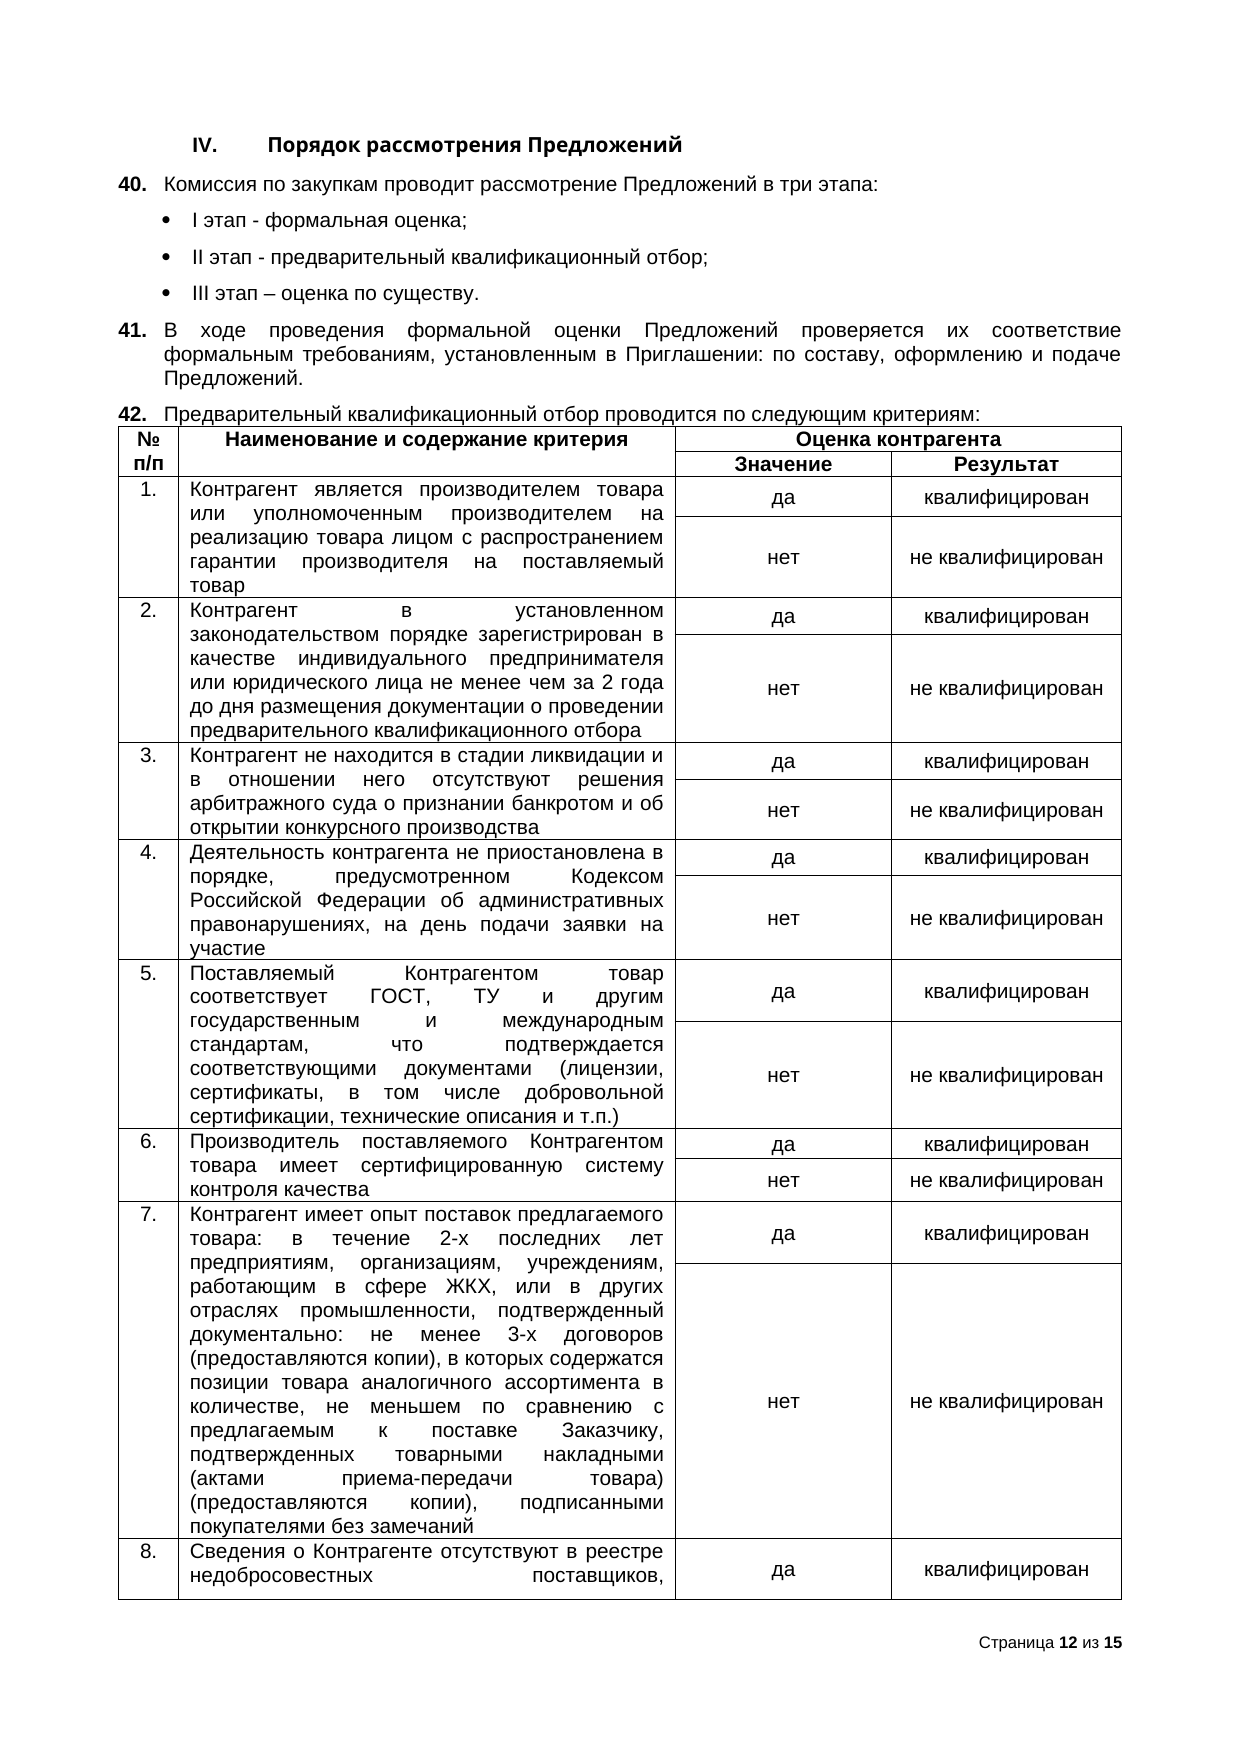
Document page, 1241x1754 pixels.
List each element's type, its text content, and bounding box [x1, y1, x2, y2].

table_cell Значение [676, 452, 891, 476]
table_header № п/п [119, 427, 178, 476]
table_cell нет [676, 780, 891, 838]
table_cell 7. [119, 1202, 178, 1537]
table_cell 6. [119, 1129, 178, 1201]
table_cell 4. [119, 840, 178, 959]
table_cell Контрагент не находится в стадии ликвидации и в отношении него отсутствуют решения арбитражного суда о признании банкротом и об открытии конкурсного производства [179, 743, 675, 838]
table_cell нет [676, 1022, 891, 1128]
table_cell нет [676, 635, 891, 742]
table_cell не квалифицирован [892, 517, 1121, 597]
table_cell квалифицирован [892, 960, 1121, 1021]
table_cell да [676, 477, 891, 516]
table_cell не квалифицирован [892, 780, 1121, 838]
table_cell не квалифицирован [892, 635, 1121, 742]
table_cell да [676, 1202, 891, 1263]
table_cell да [676, 1129, 891, 1158]
table_cell не квалифицирован [892, 1264, 1121, 1537]
table_cell 8. [119, 1539, 178, 1599]
table_header Оценка контрагента [676, 427, 1121, 451]
table_cell да [676, 743, 891, 779]
table_cell Поставляемый Контрагентом товар соответствует ГОСТ, ТУ и другим государственным и международным стандартам, что подтверждается соответствующими документами (лицензии, сертификаты, в том числе добровольной сертификации, технические описания и т.п.) [179, 960, 675, 1128]
list II этап - предварительный квалификационный отбор; [162, 244, 1122, 269]
list Комиссия по закупкам проводит рассмотрение Предложений в три этапа: [118, 172, 1122, 196]
list В ходе проведения формальной оценки Предложений проверяется их соответствие формальным требованиям, установленным в Приглашении: по составу, оформлению и подаче Предложений. [118, 318, 1122, 389]
table_cell Контрагент в установленном законодательством порядке зарегистрирован в качестве индивидуального предпринимателя или юридического лица не менее чем за 2 года до дня размещения документации о проведении предварительного квалификационного отбора [179, 598, 675, 742]
table_cell да [676, 1539, 891, 1599]
table_cell квалифицирован [892, 743, 1121, 779]
table_cell не квалифицирован [892, 876, 1121, 959]
table_cell Результат [892, 452, 1121, 476]
table_cell 2. [119, 598, 178, 742]
table_cell 1. [119, 477, 178, 597]
table_cell Производитель поставляемого Контрагентом товара имеет сертифицированную систему контроля качества [179, 1129, 675, 1201]
table_cell да [676, 840, 891, 874]
table_cell нет [676, 517, 891, 597]
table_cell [179, 1539, 675, 1599]
table_cell Контрагент является производителем товара или уполномоченным производителем на реализацию товара лицом с распространением гарантии производителя на поставляемый товар [179, 477, 675, 597]
table_cell Контрагент имеет опыт поставок предлагаемого товара: в течение 2-х последних лет предприятиям, организациям, учреждениям, работающим в сфере ЖКХ, или в других отраслях промышленности, подтвержденный документально: не менее 3-х договоров (предоставляются копии), в которых содержатся позиции товара аналогичного ассортимента в количестве, не меньшем по сравнению с предлагаемым к поставке Заказчику, подтвержденных товарными накладными (актами приема-передачи товара) (предоставляются копии), подписанными покупателями без замечаний [179, 1202, 675, 1537]
table_cell квалифицирован [892, 477, 1121, 516]
table_cell 3. [119, 743, 178, 838]
table_cell Деятельность контрагента не приостановлена в порядке, предусмотренном Кодексом Российской Федерации об административных правонарушениях, на день подачи заявки на участие [179, 840, 675, 959]
list Предварительный квалификационный отбор проводится по следующим критериям: [118, 402, 1122, 426]
table_cell нет [676, 1159, 891, 1201]
table_cell квалифицирован [892, 840, 1121, 874]
list III этап – оценка по существу. [162, 281, 1122, 305]
table_cell квалифицирован [892, 598, 1121, 634]
list I этап - формальная оценка; [162, 208, 1122, 232]
list Порядок рассмотрения Предложений [192, 131, 1122, 159]
table_cell да [676, 960, 891, 1021]
table_cell нет [676, 1264, 891, 1537]
table_cell не квалифицирован [892, 1022, 1121, 1128]
table_cell 5. [119, 960, 178, 1128]
table_cell квалифицирован [892, 1539, 1121, 1599]
table_cell квалифицирован [892, 1129, 1121, 1158]
table_cell квалифицирован [892, 1202, 1121, 1263]
table_header Наименование и содержание критерия [179, 427, 675, 476]
table_cell не квалифицирован [892, 1159, 1121, 1201]
table_cell нет [676, 876, 891, 959]
table_cell да [676, 598, 891, 634]
